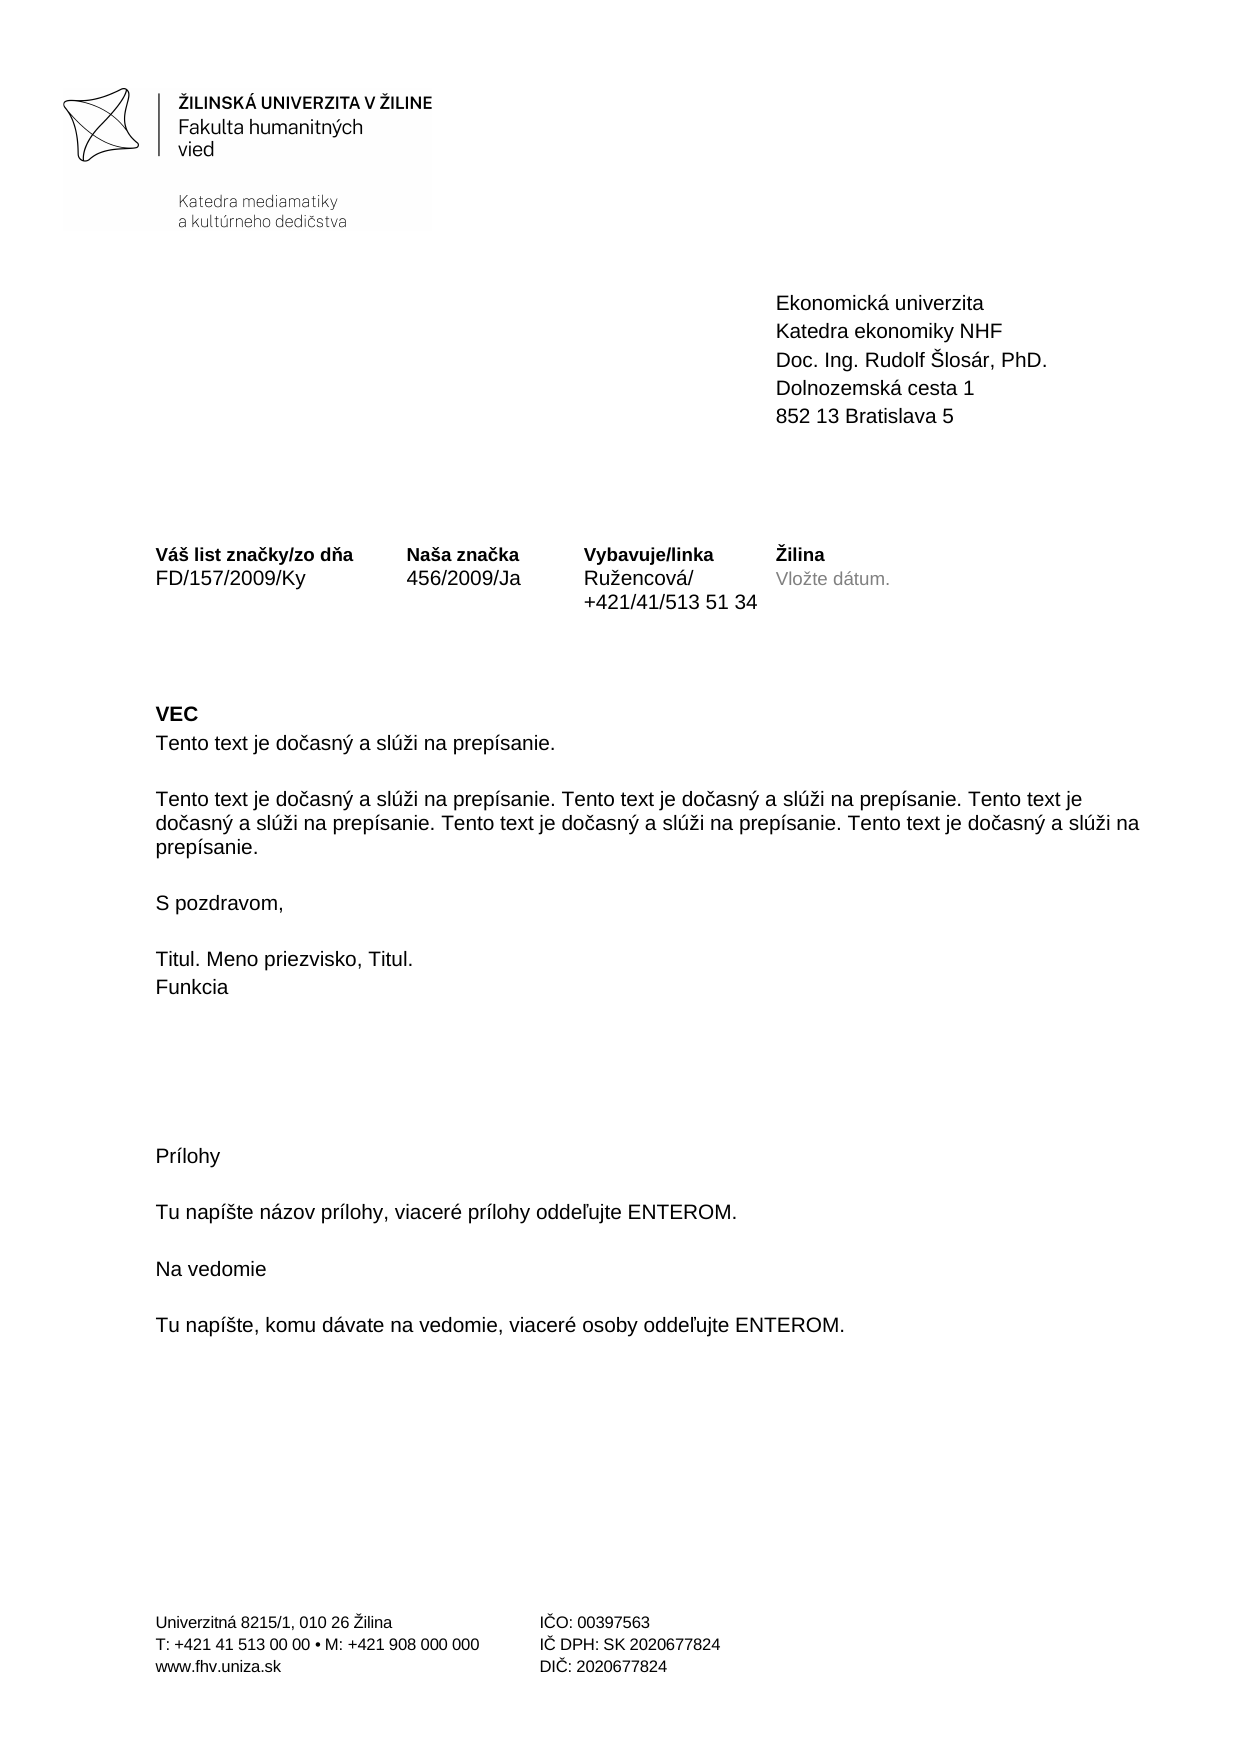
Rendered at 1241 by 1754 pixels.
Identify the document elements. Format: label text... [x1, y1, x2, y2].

text S pozdravom, [155, 891, 1152, 915]
picture [63, 88, 432, 231]
text Váš list značky/zo dňa Naša značka Vybavuje/linka Žilina [155, 544, 1152, 566]
text VEC [155, 702, 1152, 726]
